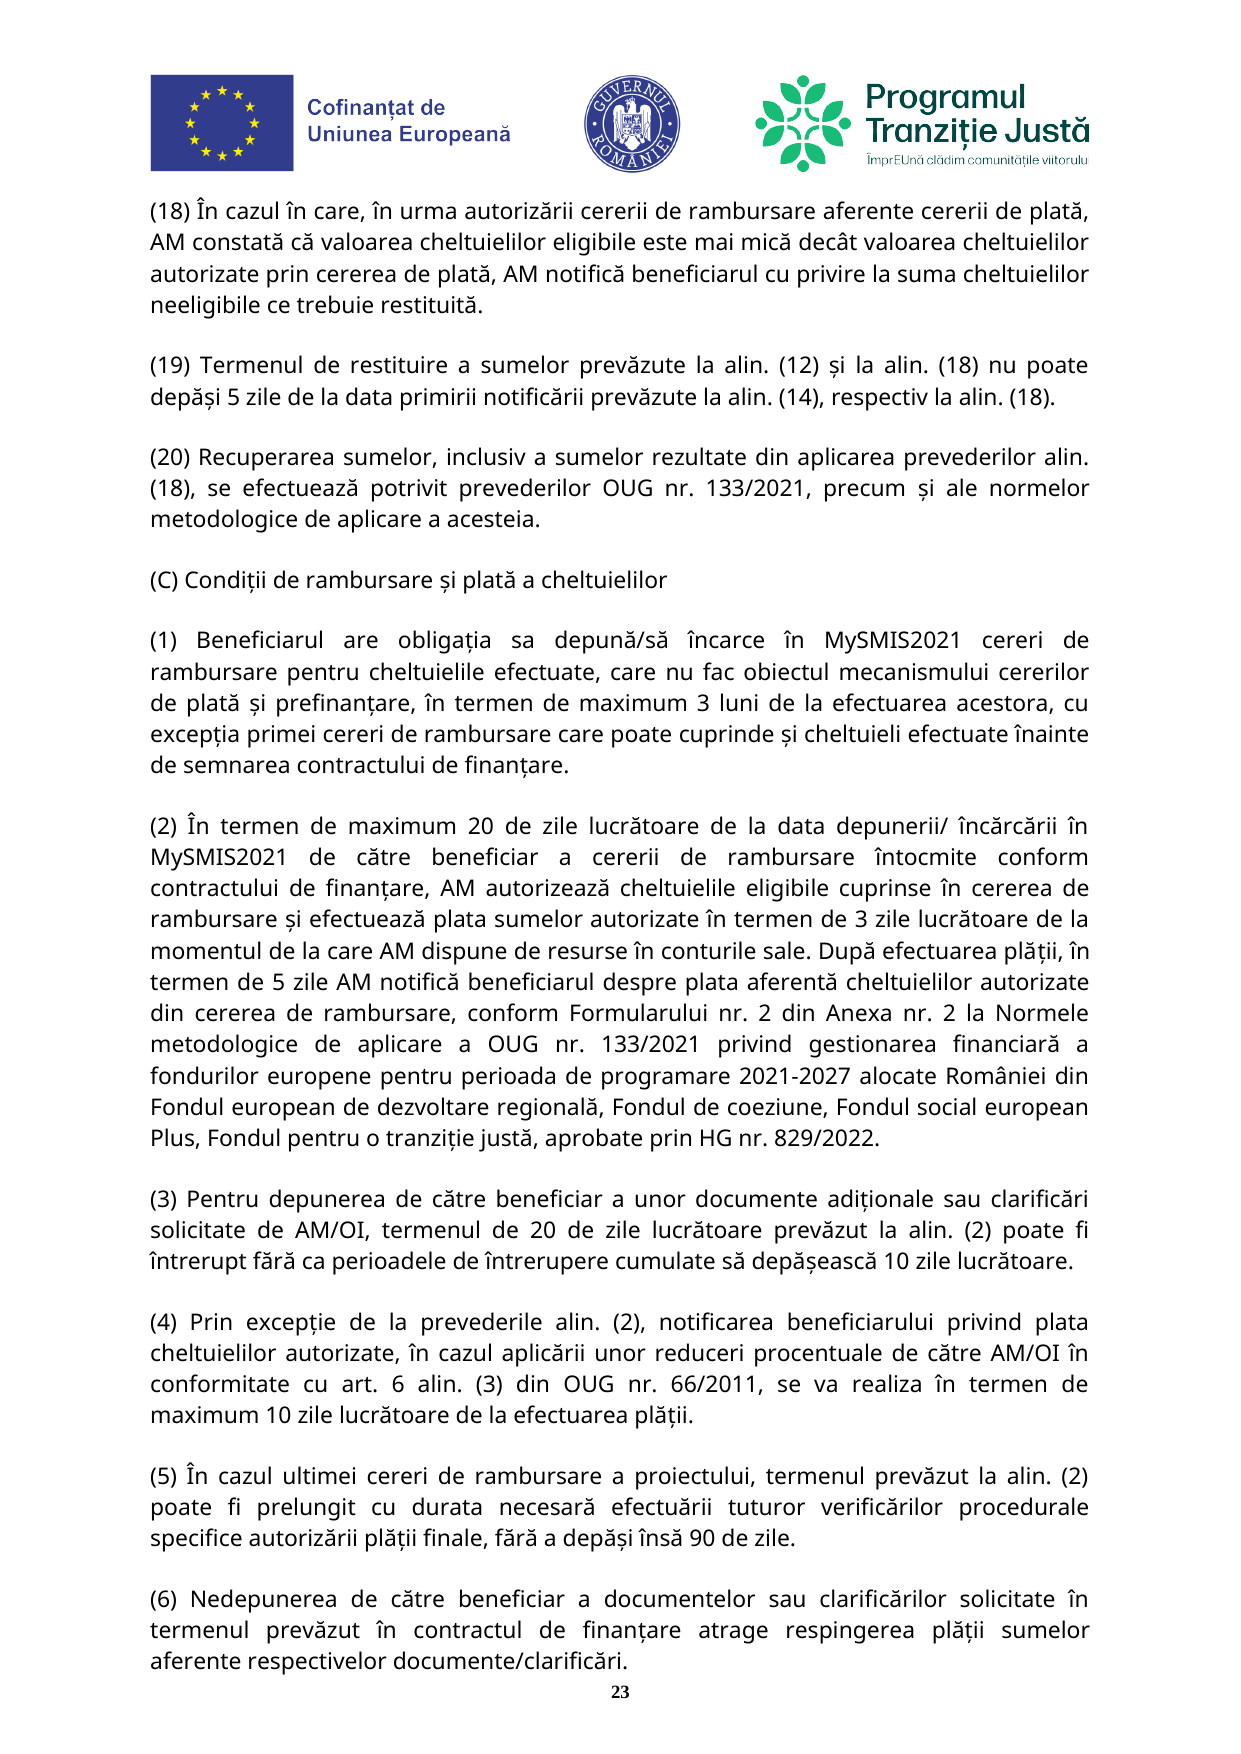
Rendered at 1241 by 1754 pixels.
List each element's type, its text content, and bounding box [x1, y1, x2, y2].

text (20) Recuperarea sumelor, inclusiv a sumelor rezultate din aplicarea prevederilor alin. (18), se efectuează potrivit prevederilor OUG nr. 133/2021, precum și ale normelor metodologice de aplicare a acesteia. [150, 441, 1090, 534]
text (19) Termenul de restituire a sumelor prevăzute la alin. (12) şi la alin. (18) nu poate depăşi 5 zile de la data primirii notificării prevăzute la alin. (14), respectiv la alin. (18). [150, 349, 1090, 412]
text (18) În cazul în care, în urma autorizării cererii de rambursare aferente cererii de plată, AM constată că valoarea cheltuielilor eligibile este mai mică decât valoarea cheltuielilor autorizate prin cererea de plată, AM notifică beneficiarul cu privire la suma cheltuielilor neeligibile ce trebuie restituită. [150, 195, 1090, 320]
text (4) Prin excepţie de la prevederile alin. (2), notificarea beneficiarului privind plata cheltuielilor autorizate, în cazul aplicării unor reduceri procentuale de către AM/OI în conformitate cu art. 6 alin. (3) din OUG nr. 66/2011, se va realiza în termen de maximum 10 zile lucrătoare de la efectuarea plăţii. [150, 1305, 1090, 1430]
text (5) În cazul ultimei cereri de rambursare a proiectului, termenul prevăzut la alin. (2) poate fi prelungit cu durata necesară efectuării tuturor verificărilor procedurale specifice autorizării plăţii finale, fără a depăşi însă 90 de zile. [150, 1459, 1090, 1553]
text (C) Condiții de rambursare și plată a cheltuielilor [150, 564, 1090, 595]
text (6) Nedepunerea de către beneficiar a documentelor sau clarificărilor solicitate în termenul prevăzut în contractul de finanţare atrage respingerea plății sumelor aferente respectivelor documente/clarificări. [150, 1582, 1090, 1676]
text (1) Beneficiarul are obligaţia sa depună/să încarce în MySMIS2021 cereri de rambursare pentru cheltuielile efectuate, care nu fac obiectul mecanismului cererilor de plată și prefinanțare, în termen de maximum 3 luni de la efectuarea acestora, cu excepţia primei cereri de rambursare care poate cuprinde şi cheltuieli efectuate înainte de semnarea contractului de finanţare. [150, 624, 1090, 780]
text (2) În termen de maximum 20 de zile lucrătoare de la data depunerii/ încărcării în MySMIS2021 de către beneficiar a cererii de rambursare întocmite conform contractului de finanţare, AM autorizează cheltuielile eligibile cuprinse în cererea de rambursare şi efectuează plata sumelor autorizate în termen de 3 zile lucrătoare de la momentul de la care AM dispune de resurse în conturile sale. După efectuarea plăţii, în termen de 5 zile AM notifică beneficiarul despre plata aferentă cheltuielilor autorizate din cererea de rambursare, conform Formularului nr. 2 din Anexa nr. 2 la Normele metodologice de aplicare a OUG nr. 133/2021 privind gestionarea financiară a fondurilor europene pentru perioada de programare 2021-2027 alocate României din Fondul european de dezvoltare regională, Fondul de coeziune, Fondul social european Plus, Fondul pentru o tranziţie justă, aprobate prin HG nr. 829/2022. [150, 809, 1090, 1153]
text (3) Pentru depunerea de către beneficiar a unor documente adiționale sau clarificări solicitate de AM/OI, termenul de 20 de zile lucrătoare prevăzut la alin. (2) poate fi întrerupt fără ca perioadele de întrerupere cumulate să depășească 10 zile lucrătoare. [150, 1182, 1090, 1276]
